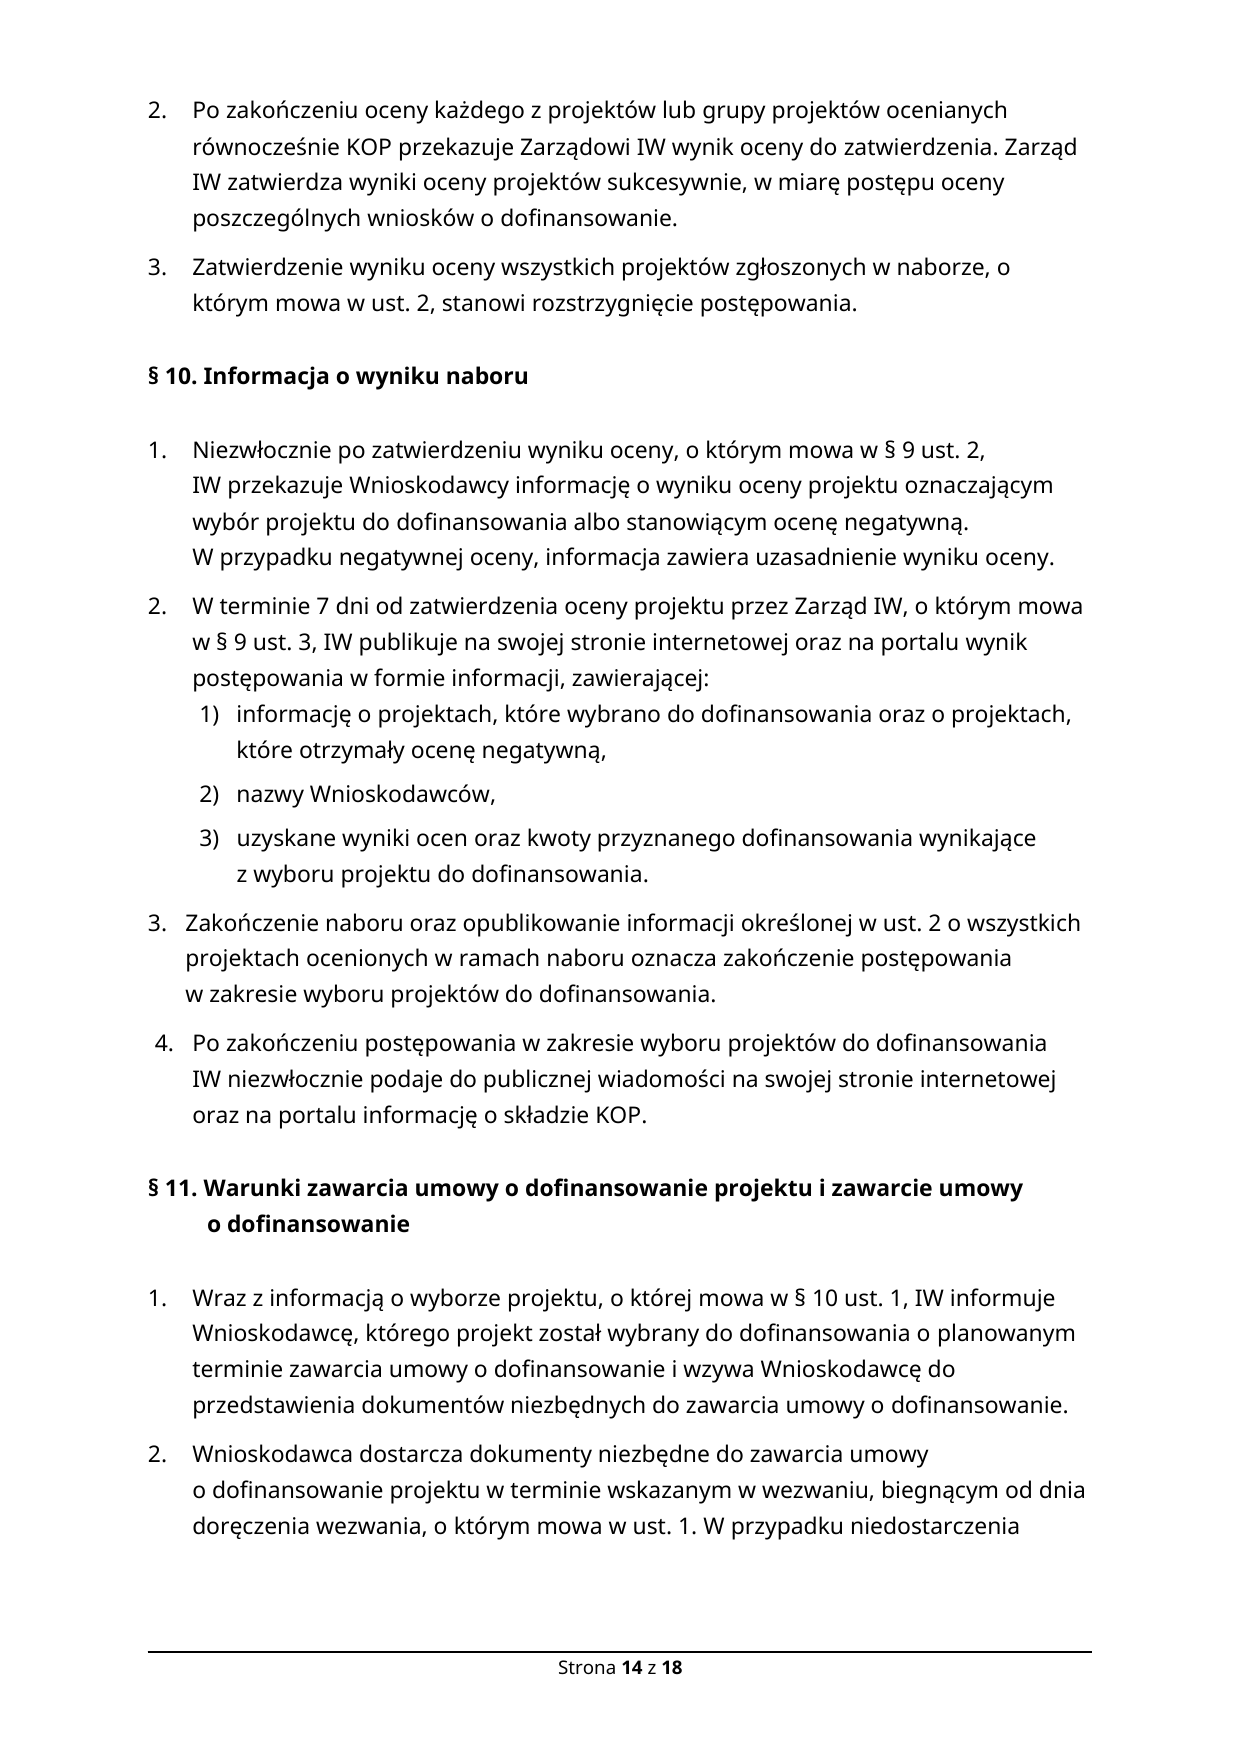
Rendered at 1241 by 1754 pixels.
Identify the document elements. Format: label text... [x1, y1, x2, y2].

list Po zakończeniu oceny każdego z projektów lub grupy projektów ocenianych równocześnie KOP przekazuje Zarządowi IW wynik oceny do zatwierdzenia. Zarząd IW zatwierdza wyniki oceny projektów sukcesywnie, w miarę postępu oceny poszczególnych wniosków o dofinansowanie. [148, 94, 1092, 233]
subtitle § 10. Informacja o wyniku naboru [148, 360, 1092, 391]
list Niezwłocznie po zatwierdzeniu wyniku oceny, o którym mowa w § 9 ust. 2, IW przekazuje Wnioskodawcy informację o wyniku oceny projektu oznaczającym wybór projektu do dofinansowania albo stanowiącym ocenę negatywną. W przypadku negatywnej oceny, informacja zawiera uzasadnienie wyniku oceny. [148, 433, 1092, 573]
list Zatwierdzenie wyniku oceny wszystkich projektów zgłoszonych w naborze, o którym mowa w ust. 2, stanowi rozstrzygnięcie postępowania. [148, 251, 1092, 318]
list Zakończenie naboru oraz opublikowanie informacji określonej w ust. 2 o wszystkich projektach ocenionych w ramach naboru oznacza zakończenie postępowania w zakresie wyboru projektów do dofinansowania. [148, 906, 1092, 1009]
list informację o projektach, które wybrano do dofinansowania oraz o projektach, które otrzymały ocenę negatywną, [199, 698, 1092, 765]
list Po zakończeniu postępowania w zakresie wyboru projektów do dofinansowania IW niezwłocznie podaje do publicznej wiadomości na swojej stronie internetowej oraz na portalu informację o składzie KOP. [154, 1027, 1092, 1130]
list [148, 1438, 1092, 1541]
list nazwy Wnioskodawców, [199, 778, 1092, 809]
list Wraz z informacją o wyborze projektu, o której mowa w § 10 ust. 1, IW informuje Wnioskodawcę, którego projekt został wybrany do dofinansowania o planowanym terminie zawarcia umowy o dofinansowanie i wzywa Wnioskodawcę do przedstawienia dokumentów niezbędnych do zawarcia umowy o dofinansowanie. [148, 1281, 1092, 1421]
list W terminie 7 dni od zatwierdzenia oceny projektu przez Zarząd IW, o którym mowa w § 9 ust. 3, IW publikuje na swojej stronie internetowej oraz na portalu wynik postępowania w formie informacji, zawierającej: [148, 590, 1092, 693]
subtitle § 11. Warunki zawarcia umowy o dofinansowanie projektu i zawarcie umowy o dofinansowanie [148, 1172, 1092, 1239]
list uzyskane wyniki ocen oraz kwoty przyznanego dofinansowania wynikające z wyboru projektu do dofinansowania. [199, 822, 1092, 889]
